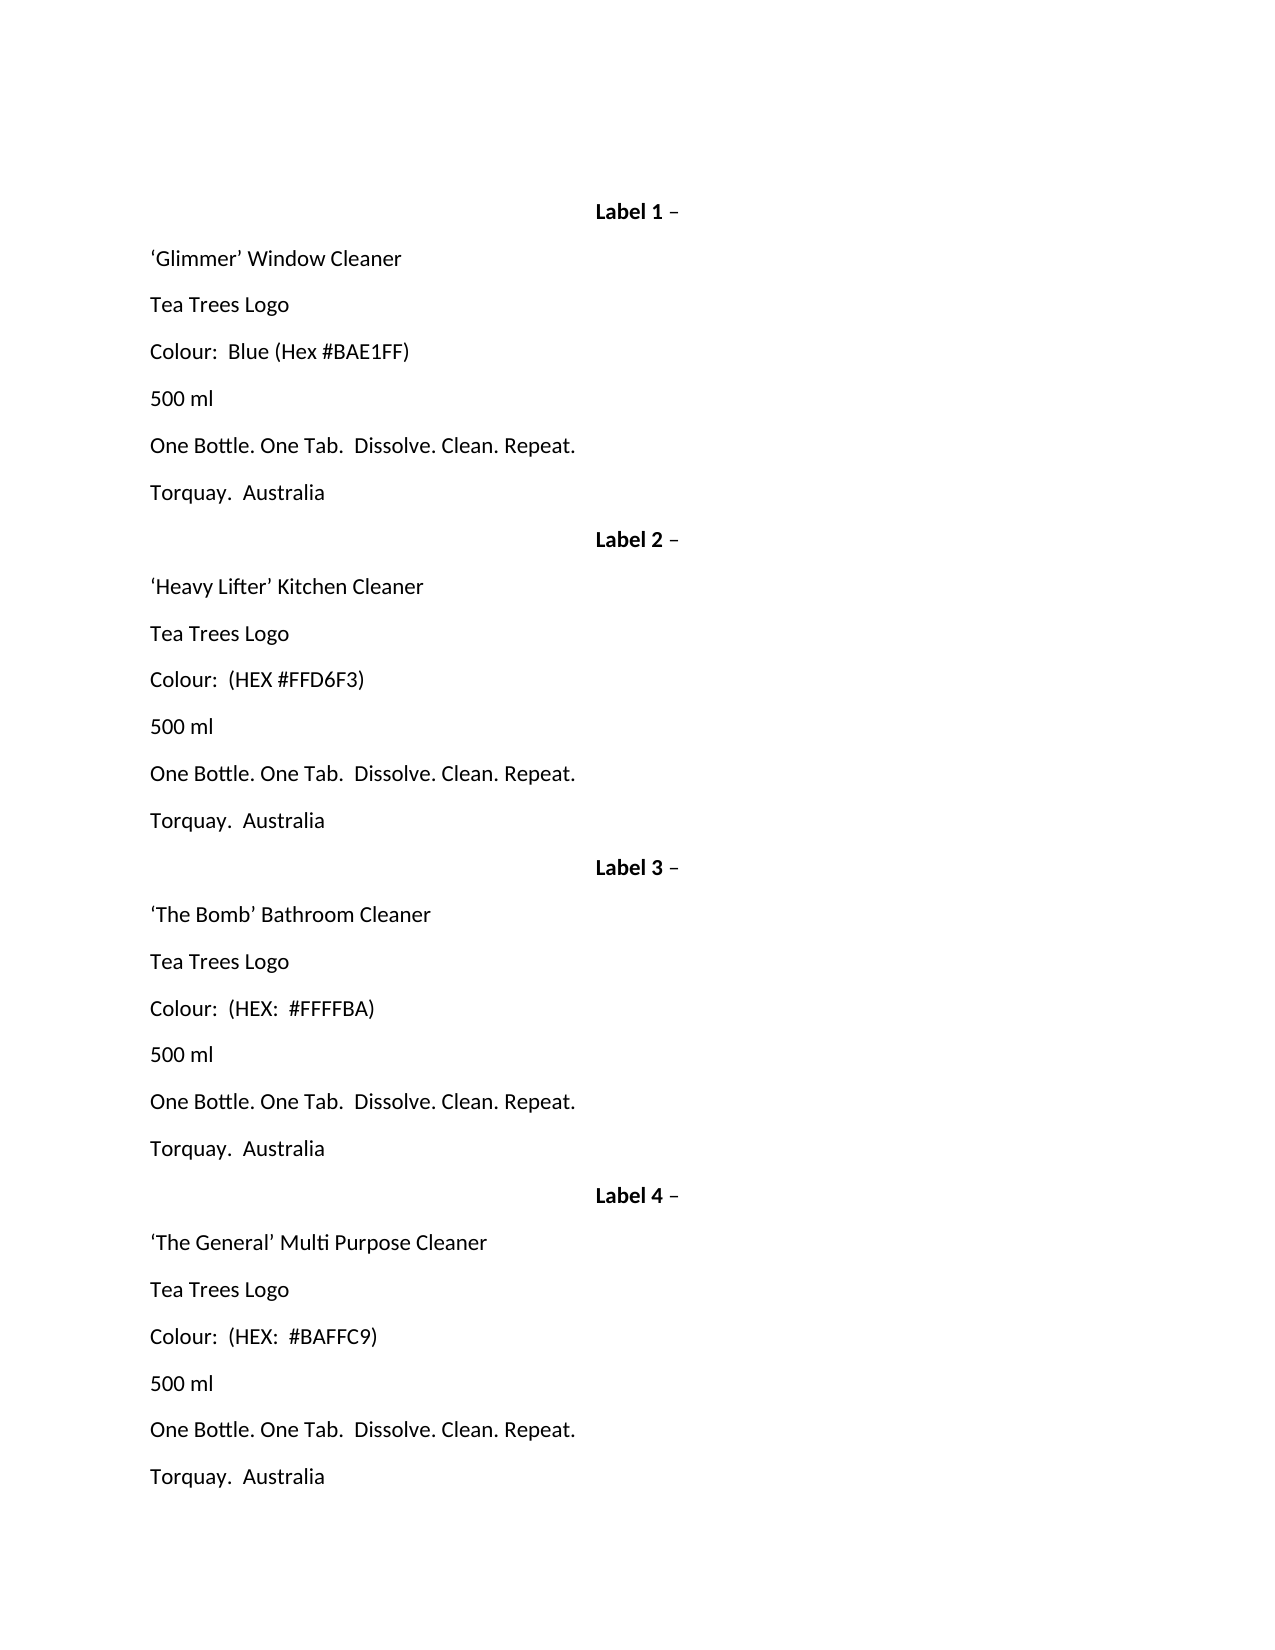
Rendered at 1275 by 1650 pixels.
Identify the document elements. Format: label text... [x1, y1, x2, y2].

text Colour: (HEX #FFD6F3) [150, 666, 1125, 694]
text Label 2 – [150, 525, 1125, 553]
text Torquay. Australia [150, 806, 1125, 834]
text One Bottle. One Tab. Dissolve. Clean. Repeat. [150, 759, 1125, 787]
text 500 ml [150, 384, 1125, 412]
text Tea Trees Logo [150, 1275, 1125, 1303]
text 500 ml [150, 1041, 1125, 1069]
text Torquay. Australia [150, 1134, 1125, 1162]
text Torquay. Australia [150, 1462, 1125, 1491]
text ‘Heavy Lifter’ Kitchen Cleaner [150, 572, 1125, 600]
text Colour: (HEX: #BAFFC9) [150, 1322, 1125, 1350]
text Colour: (HEX: #FFFFBA) [150, 994, 1125, 1022]
text Label 3 – [150, 853, 1125, 881]
text One Bottle. One Tab. Dissolve. Clean. Repeat. [150, 1416, 1125, 1444]
text Torquay. Australia [150, 478, 1125, 506]
text Label 4 – [150, 1181, 1125, 1209]
text ‘The General’ Multi Purpose Cleaner [150, 1228, 1125, 1256]
text Tea Trees Logo [150, 619, 1125, 647]
text Tea Trees Logo [150, 291, 1125, 319]
text Tea Trees Logo [150, 947, 1125, 975]
text 500 ml [150, 1369, 1125, 1397]
text 500 ml [150, 712, 1125, 741]
text One Bottle. One Tab. Dissolve. Clean. Repeat. [150, 431, 1125, 459]
text ‘Glimmer’ Window Cleaner [150, 244, 1125, 272]
text Label 1 – [150, 197, 1125, 225]
text ‘The Bomb’ Bathroom Cleaner [150, 900, 1125, 928]
text Colour: Blue (Hex #BAE1FF) [150, 337, 1125, 366]
text One Bottle. One Tab. Dissolve. Clean. Repeat. [150, 1087, 1125, 1116]
